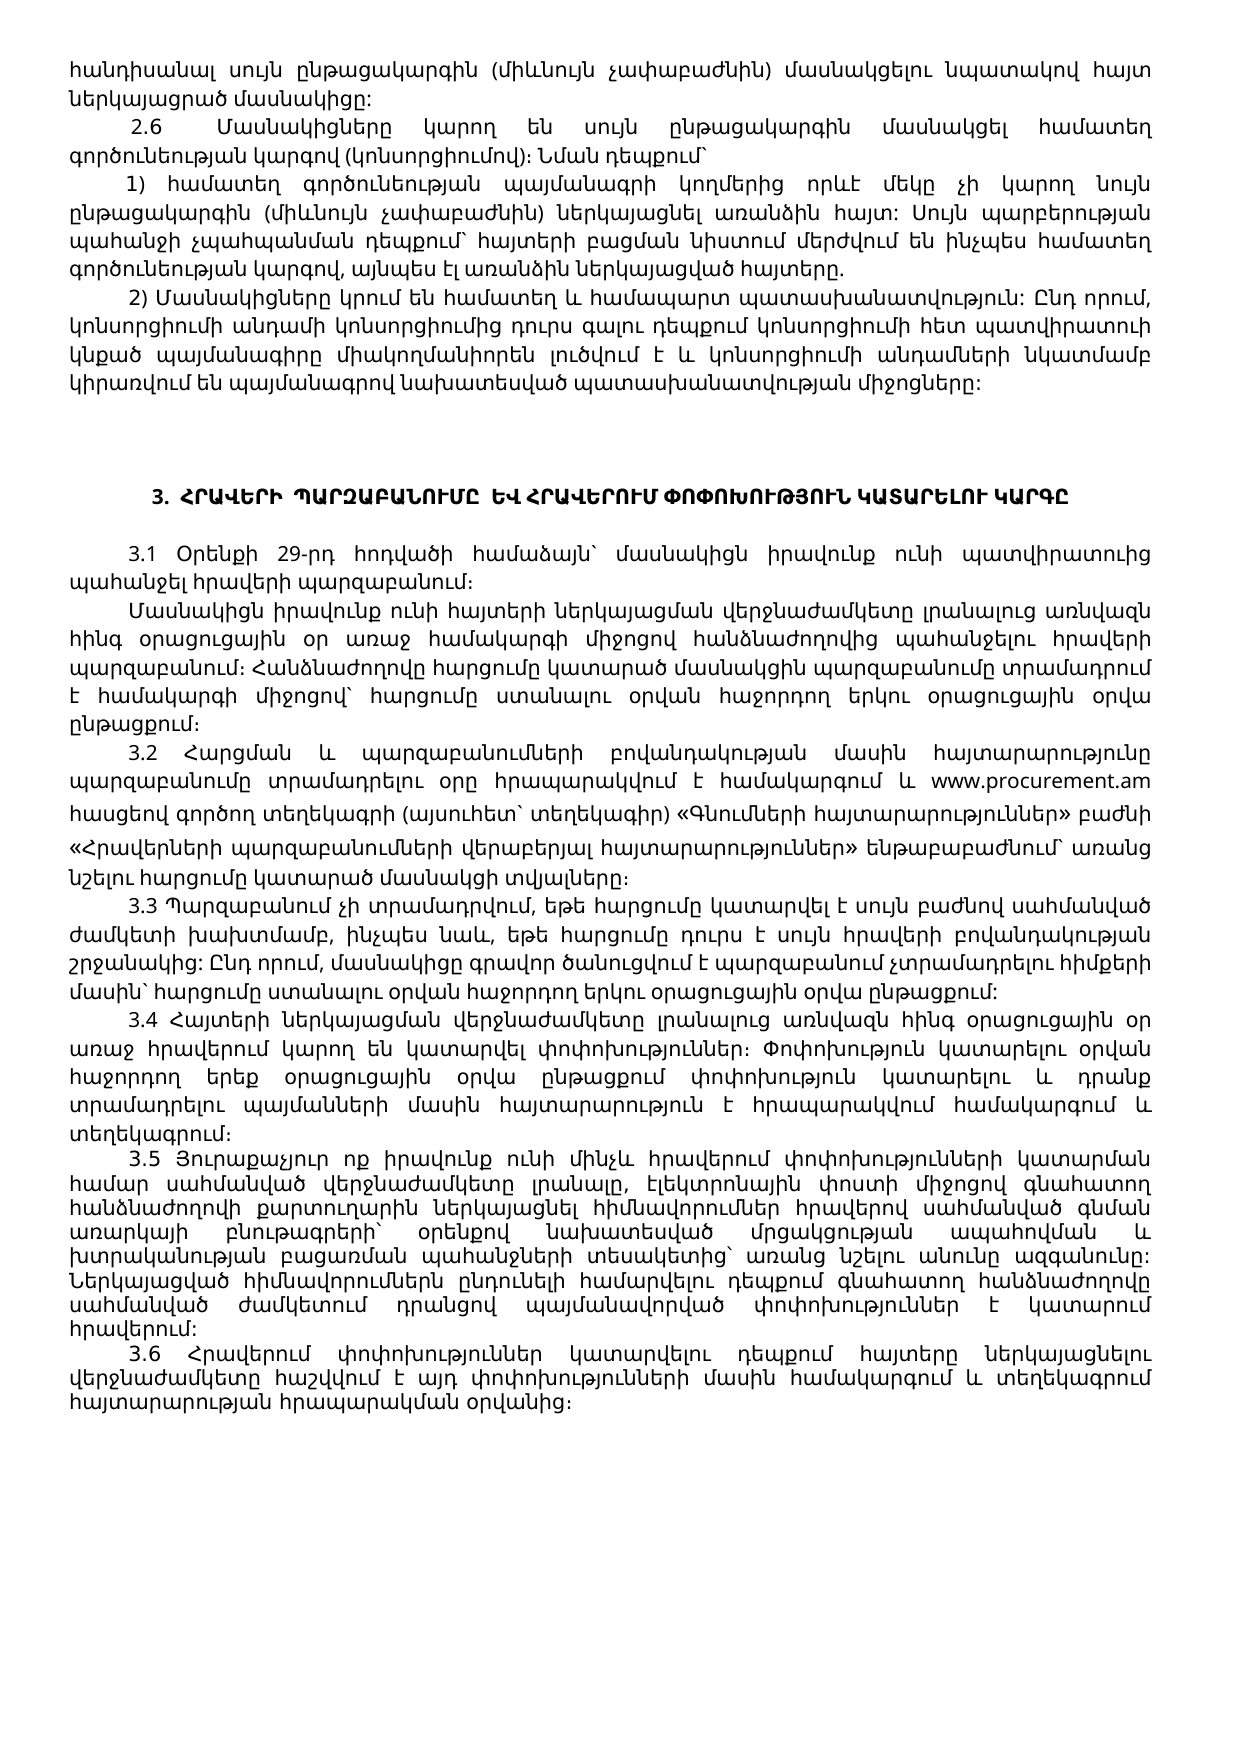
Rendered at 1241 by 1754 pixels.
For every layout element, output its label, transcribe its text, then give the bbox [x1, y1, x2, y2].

text 3.1 Օրենքի 29-րդ հոդվածի համաձայն` մասնակիցն իրավունք ունի պատվիրատուից պահանջել հրավերի պարզաբանում։ [69, 539, 1152, 596]
text 3.3 Պարզաբանում չի տրամադրվում, եթե հարցումը կատարվել է սույն բաժնով սահմանված ժամկետի խախտմամբ, ինչպես նաև, եթե հարցումը դուրս է սույն հրավերի բովանդակության շրջանակից: Ընդ որում, մասնակիցը գրավոր ծանուցվում է պարզաբանում չտրամադրելու հիմքերի մասին` հարցումը ստանալու օրվան հաջորդող երկու օրացուցային օրվա ընթացքում: [69, 891, 1152, 1005]
text 3.5 Յուրաքաչյուր ոք իրավունք ունի մինչև հրավերում փոփոխությունների կատարման համար սահմանված վերջնաժամկետը լրանալը, էլեկտրոնային փոստի միջոցով գնահատող հանձնաժողովի քարտուղարին ներկայացնել հիմնավորումներ հրավերով սահմանված գնման առարկայի բնութագրերի՝ օրենքով նախատեսված մրցակցության ապահովման և խտրականության բացառման պահանջների տեսակետից՝ առանց նշելու անունը ազգանունը: Ներկայացված հիմնավորումներն ընդունելի համարվելու դեպքում գնահատող հանձնաժողովը սահմանված ժամկետում դրանցով պայմանավորված փոփոխություններ է կատարում հրավերում: [69, 1147, 1152, 1342]
text 3.6 Հրավերում փոփոխություններ կատարվելու դեպքում հայտերը ներկայացնելու վերջնաժամկետը հաշվվում է այդ փոփոխությունների մասին համակարգում և տեղեկագրում հայտարարության հրապարակման օրվանից։ [69, 1342, 1152, 1414]
text 1) համատեղ գործունեության պայմանագրի կողմերից որևէ մեկը չի կարող նույն ընթացակարգին (միևնույն չափաբաժնին) ներկայացնել առանձին հայտ: Սույն պարբերության պահանջի չպահպանման դեպքում` հայտերի բացման նիստում մերժվում են ինչպես համատեղ գործունեության կարգով, այնպես էլ առանձին ներկայացված հայտերը. [69, 169, 1152, 283]
text 3. ՀՐԱՎԵՐԻ ՊԱՐԶԱԲԱՆՈՒՄԸ ԵՎ ՀՐԱՎԵՐՈՒՄ ՓՈՓՈԽՈՒԹՅՈՒՆ ԿԱՏԱՐԵԼՈՒ ԿԱՐԳԸ [69, 482, 1152, 511]
text Մասնակիցն իրավունք ունի հայտերի ներկայացման վերջնաժամկետը լրանալուց առնվազն հինգ օրացուցային օր առաջ համակարգի միջոցով հանձնաժողովից պահանջելու հրավերի պարզաբանում։ Հանձնաժողովը հարցումը կատարած մասնակցին պարզաբանումը տրամադրում է համակարգի միջոցով` հարցումը ստանալու օրվան հաջորդող երկու օրացուցային օրվա ընթացքում։ [69, 596, 1152, 738]
text 3.2 Հարցման և պարզաբանումների բովանդակության մասին հայտարարությունը պարզաբանումը տրամադրելու օրը հրապարակվում է համակարգում և www.procurement.am հասցեով գործող տեղեկագրի (այսուհետ` տեղեկագիր) «Գնումների հայտարարություններ» բաժնի «Հրավերների պարզաբանումների վերաբերյալ հայտարարություններ» ենթաբաբաժնում` առանց նշելու հարցումը կատարած մասնակցի տվյալները։ [69, 738, 1152, 891]
text 2) Մասնակիցները կրում են համատեղ և համապարտ պատասխանատվություն: Ընդ որում, կոնսորցիումի անդամի կոնսորցիումից դուրս գալու դեպքում կոնսորցիումի հետ պատվիրատուի կնքած պայմանագիրը միակողմանիորեն լուծվում է և կոնսորցիումի անդամների նկատմամբ կիրառվում են պայմանագրով նախատեսված պատասխանատվության միջոցները: [69, 283, 1152, 397]
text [69, 56, 1152, 112]
text 3.4 Հայտերի ներկայացման վերջնաժամկետը լրանալուց առնվազն հինգ օրացուցային օր առաջ հրավերում կարող են կատարվել փոփոխություններ։ Փոփոխություն կատարելու օրվան հաջորդող երեք օրացուցային օրվա ընթացքում փոփոխություն կատարելու և դրանք տրամադրելու պայմանների մասին հայտարարություն է հրապարակվում համակարգում և տեղեկագրում։ [69, 1005, 1152, 1147]
text 2.6 Մասնակիցները կարող են սույն ընթացակարգին մասնակցել համատեղ գործունեության կարգով (կոնսորցիումով)։ Նման դեպքում` [69, 112, 1152, 169]
